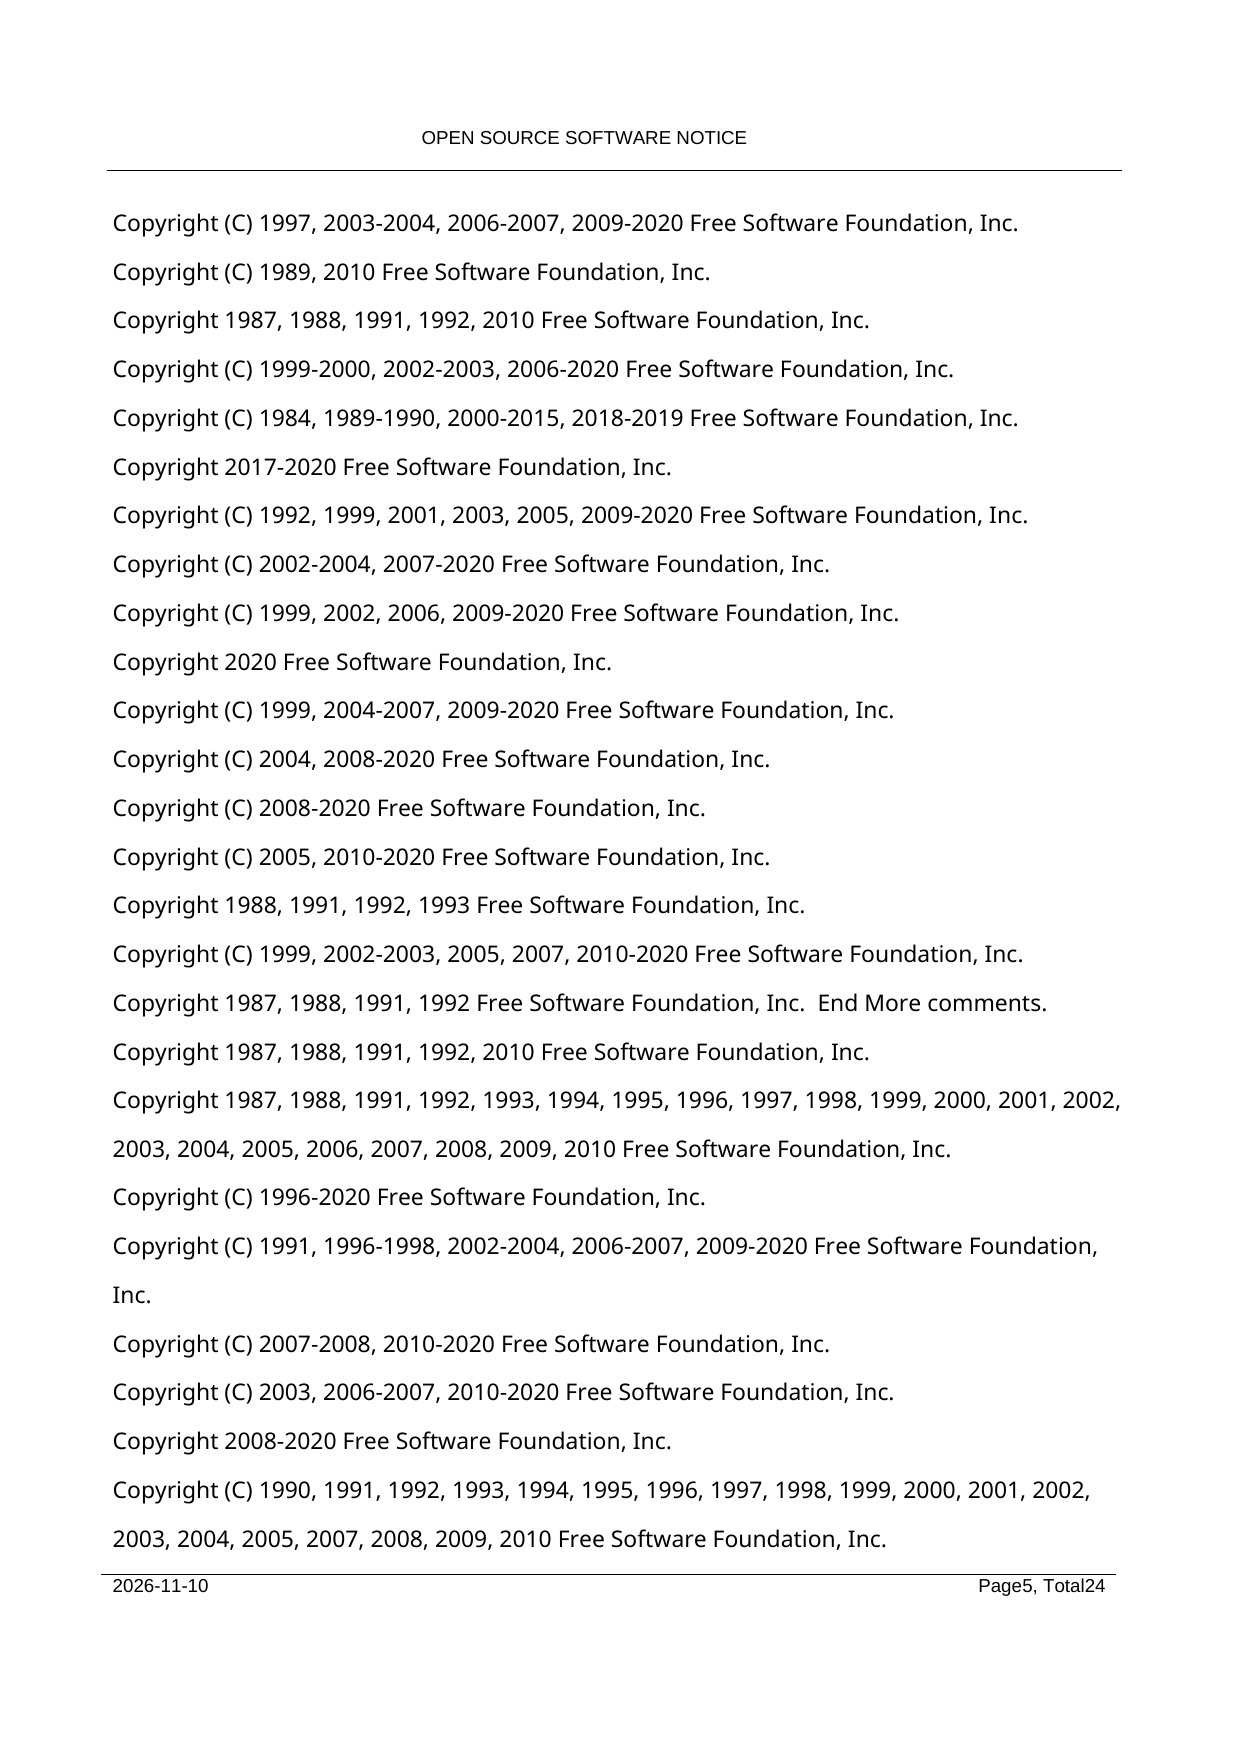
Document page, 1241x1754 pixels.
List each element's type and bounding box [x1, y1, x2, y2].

text [112, 206, 1128, 1068]
text [112, 1083, 1128, 1554]
